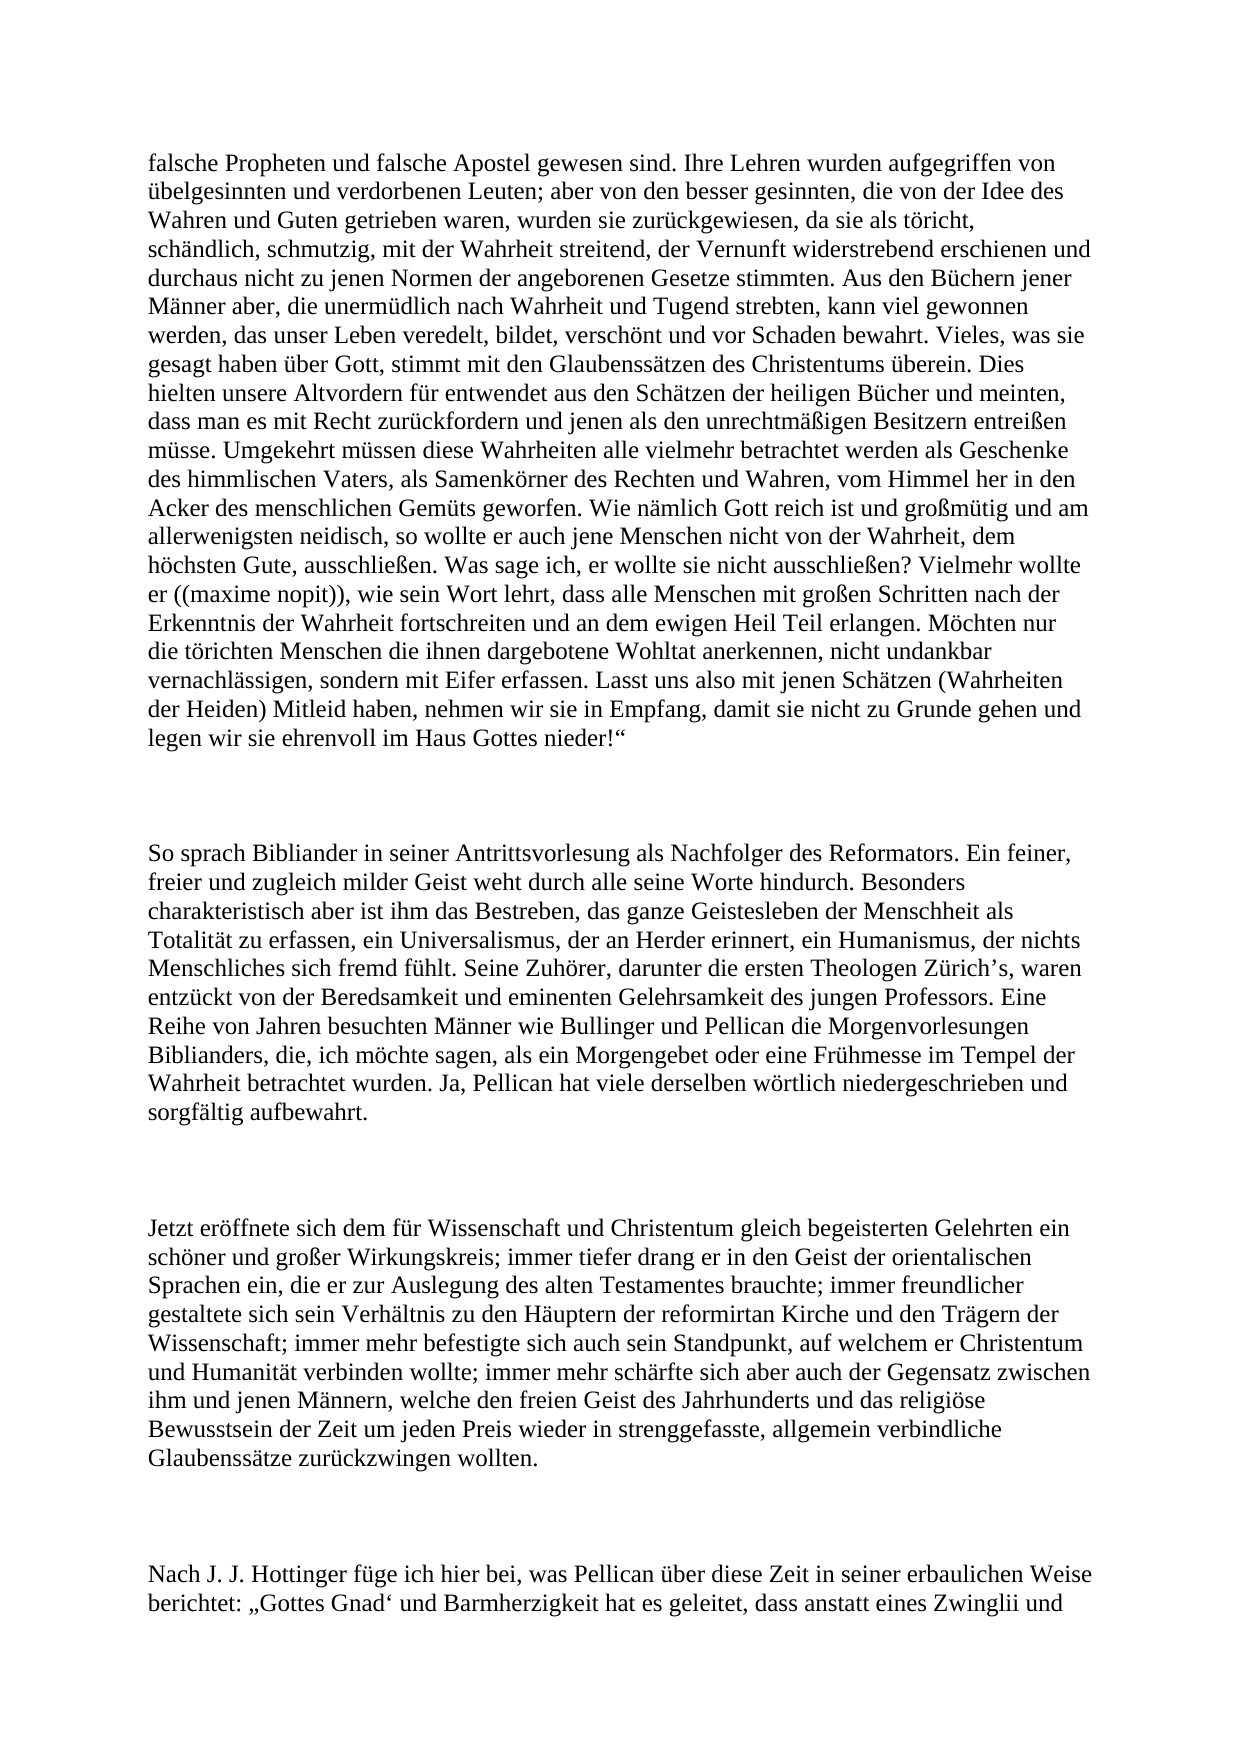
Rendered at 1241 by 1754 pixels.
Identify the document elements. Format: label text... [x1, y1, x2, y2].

text So sprach Bibliander in seiner Antrittsvorlesung als Nachfolger des Reformators. Ein feiner, freier und zugleich milder Geist weht durch alle seine Worte hindurch. Besonders charakteristisch aber ist ihm das Bestreben, das ganze Geistesleben der Menschheit als Totalität zu erfassen, ein Universalismus, der an Herder erinnert, ein Humanismus, der nichts Menschliches sich fremd fühlt. Seine Zuhörer, darunter die ersten Theologen Zürich’s, waren entzückt von der Beredsamkeit und eminenten Gelehrsamkeit des jungen Professors. Eine Reihe von Jahren besuchten Männer wie Bullinger und Pellican die Morgenvorlesungen Biblianders, die, ich möchte sagen, als ein Morgengebet oder eine Frühmesse im Tempel der Wahrheit betrachtet wurden. Ja, Pellican hat viele derselben wörtlich niedergeschrieben und sorgfältig aufbewahrt. [148, 838, 1093, 1126]
text Jetzt eröffnete sich dem für Wissenschaft und Christentum gleich begeisterten Gelehrten ein schöner und großer Wirkungskreis; immer tiefer drang er in den Geist der orientalischen Sprachen ein, die er zur Auslegung des alten Testamentes brauchte; immer freundlicher gestaltete sich sein Verhältnis zu den Häuptern der reformirtan Kirche und den Trägern der Wissenschaft; immer mehr befestigte sich auch sein Standpunkt, auf welchem er Christentum und Humanität verbinden wollte; immer mehr schärfte sich aber auch der Gegensatz zwischen ihm und jenen Männern, welche den freien Geist des Jahrhunderts und das religiöse Bewusstsein der Zeit um jeden Preis wieder in strenggefasste, allgemein verbindliche Glaubenssätze zurückzwingen wollten. [148, 1213, 1093, 1472]
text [148, 148, 1093, 751]
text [148, 1559, 1093, 1616]
